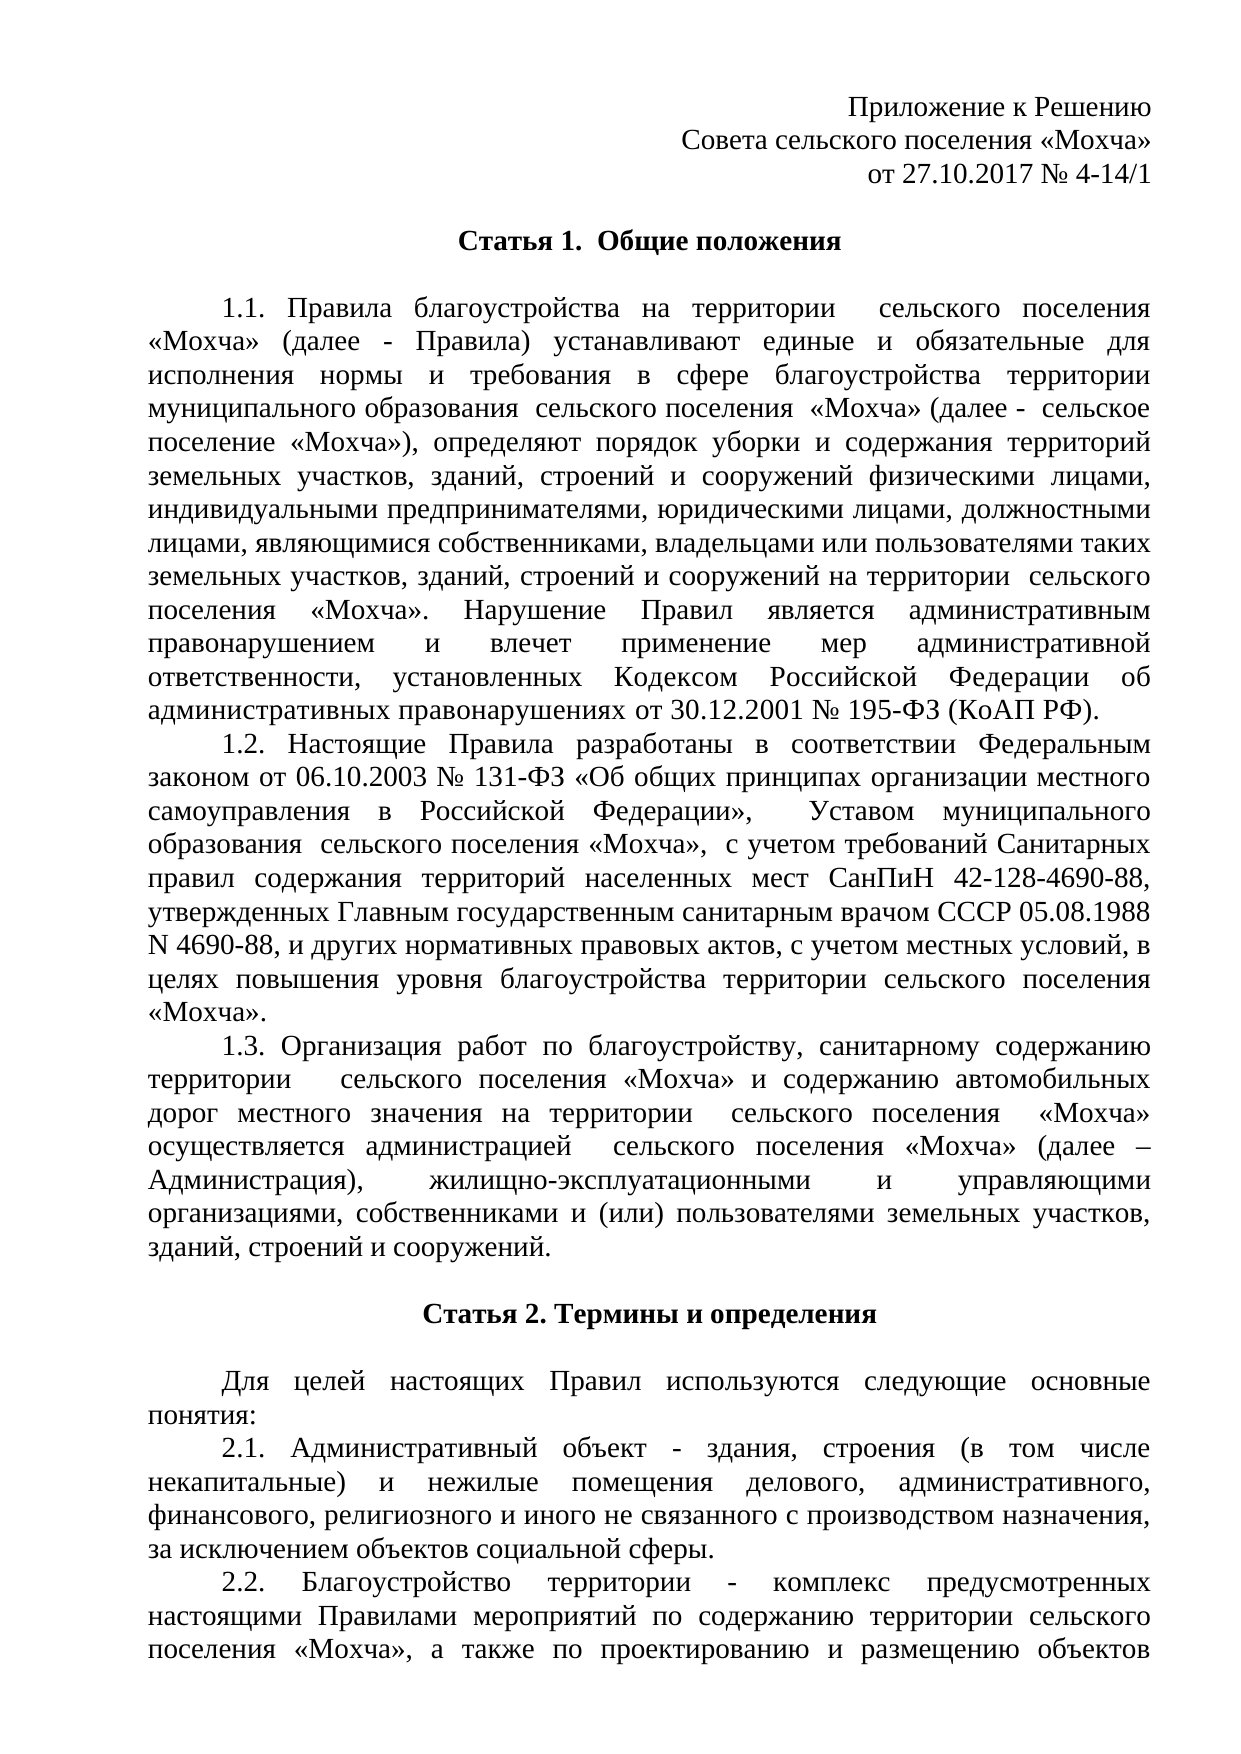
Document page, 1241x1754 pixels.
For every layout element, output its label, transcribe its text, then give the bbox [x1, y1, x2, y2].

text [148, 1564, 1152, 1665]
text 1.3. Организация работ по благоустройству, санитарному содержанию территории сельского поселения «Мохча» и содержанию автомобильных дорог местного значения на территории сельского поселения «Мохча» осуществляется администрацией сельского поселения «Мохча» (далее – Администрация), жилищно-эксплуатационными и управляющими организациями, собственниками и (или) пользователями земельных участков, зданий, строений и сооружений. [148, 1028, 1152, 1263]
text Для целей настоящих Правил используются следующие основные понятия: [148, 1363, 1152, 1430]
text 1.2. Настоящие Правила разработаны в соответствии Федеральным законом от 06.10.2003 № 131-ФЗ «Об общих принципах организации местного самоуправления в Российской Федерации», Уставом муниципального образования сельского поселения «Мохча», с учетом требований Санитарных правил содержания территорий населенных мест СанПиН 42-128-4690-88, утвержденных Главным государственным санитарным врачом СССР 05.08.1988 N 4690-88, и других нормативных правовых актов, с учетом местных условий, в целях повышения уровня благоустройства территории сельского поселения «Мохча». [148, 726, 1152, 1028]
title Совета сельского поселения «Мохча» [148, 122, 1152, 156]
text Статья 1. Общие положения [89, 223, 1152, 256]
text Статья 2. Термины и определения [89, 1296, 1152, 1330]
title от 27.10.2017 № 4-14/1 [148, 156, 1152, 189]
title Приложение к Решению [148, 89, 1152, 122]
text 1.1. Правила благоустройства на территории сельского поселения «Мохча» (далее - Правила) устанавливают единые и обязательные для исполнения нормы и требования в сфере благоустройства территории муниципального образования сельского поселения «Мохча» (далее - сельское поселение «Мохча»), определяют порядок уборки и содержания территорий земельных участков, зданий, строений и сооружений физическими лицами, индивидуальными предпринимателями, юридическими лицами, должностными лицами, являющимися собственниками, владельцами или пользователями таких земельных участков, зданий, строений и сооружений на территории сельского поселения «Мохча». Нарушение Правил является административным правонарушением и влечет применение мер административной ответственности, установленных Кодексом Российской Федерации об административных правонарушениях от 30.12.2001 № 195-ФЗ (КоАП РФ). [148, 290, 1152, 726]
text 2.1. Административный объект - здания, строения (в том числе некапитальные) и нежилые помещения делового, административного, финансового, религиозного и иного не связанного с производством назначения, за исключением объектов социальной сферы. [148, 1430, 1152, 1564]
